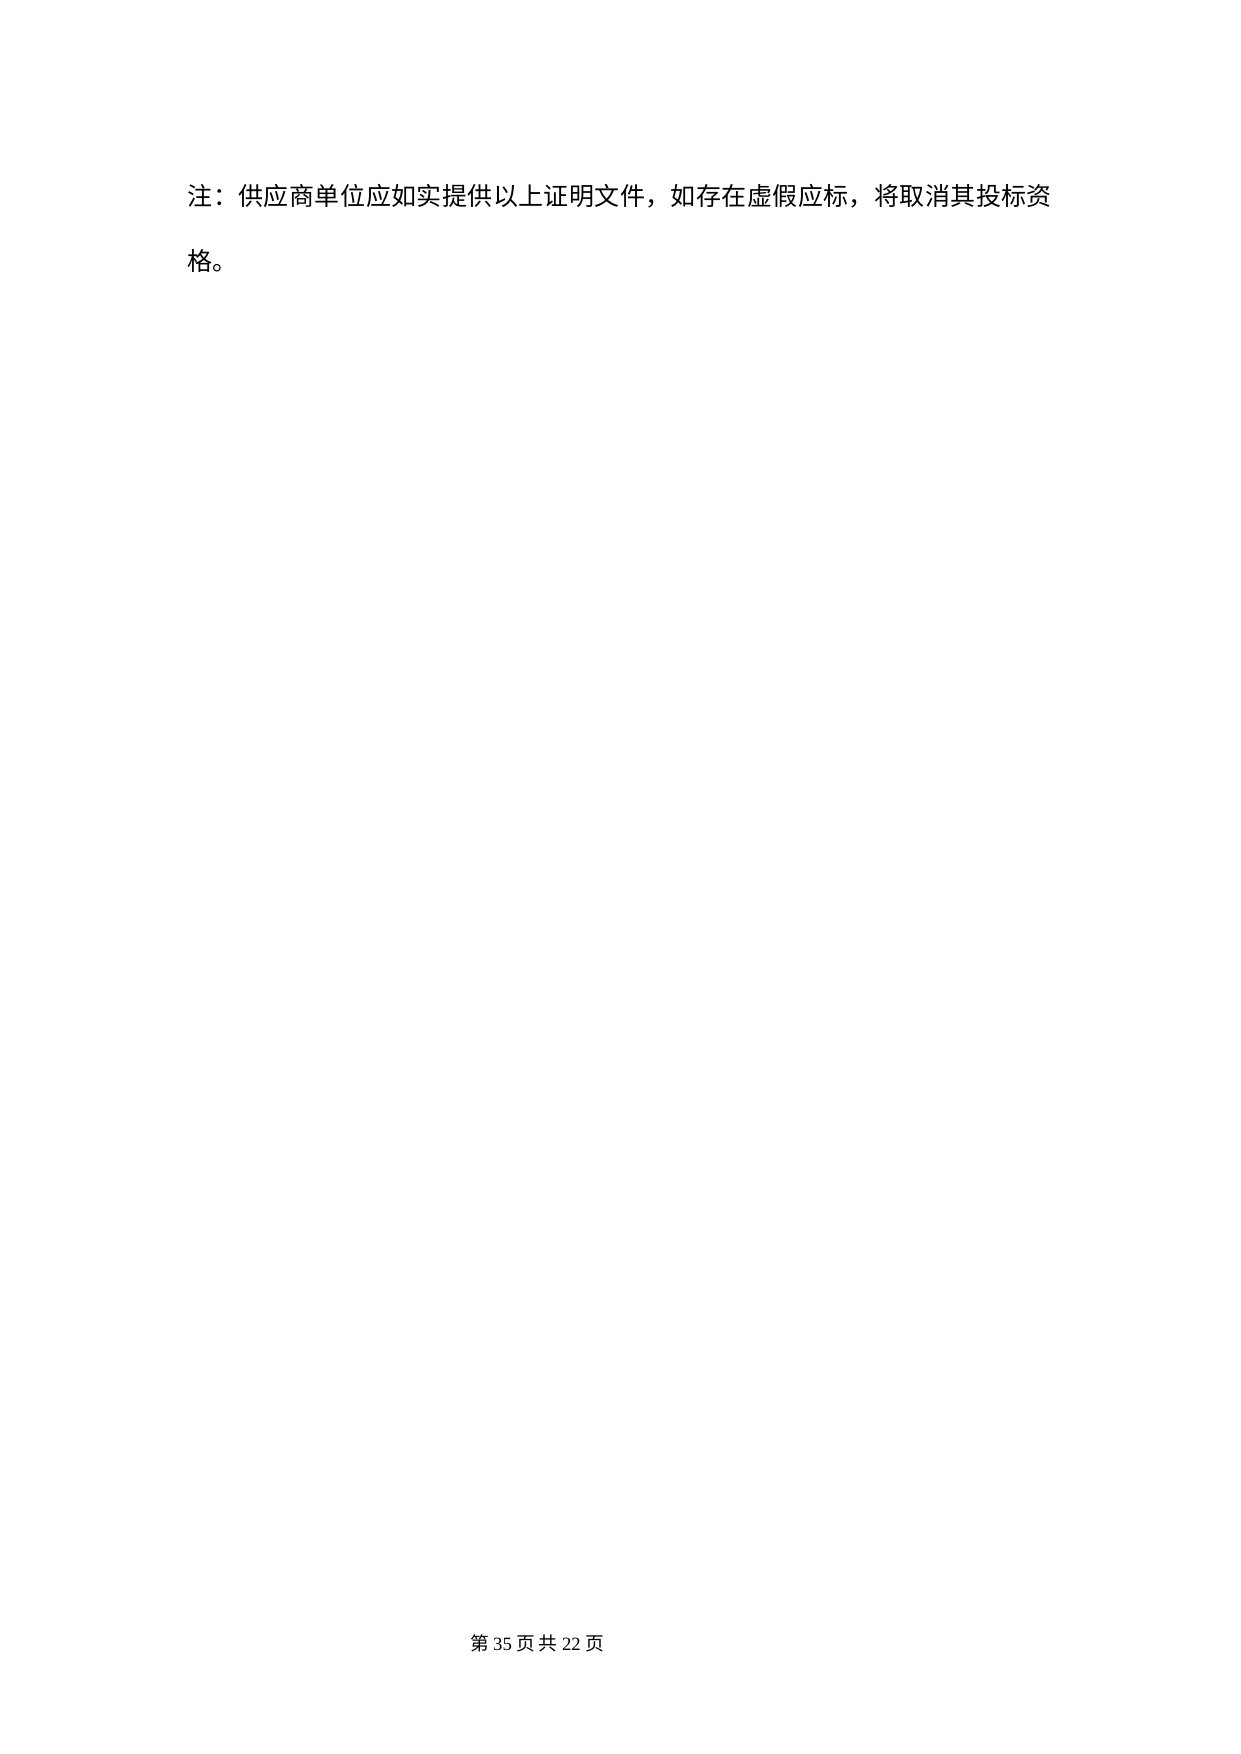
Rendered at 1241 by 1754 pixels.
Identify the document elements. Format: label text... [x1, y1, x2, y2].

text 注：供应商单位应如实提供以上证明文件，如存在虚假应标，将取消其投标资格。 [187, 162, 1053, 292]
